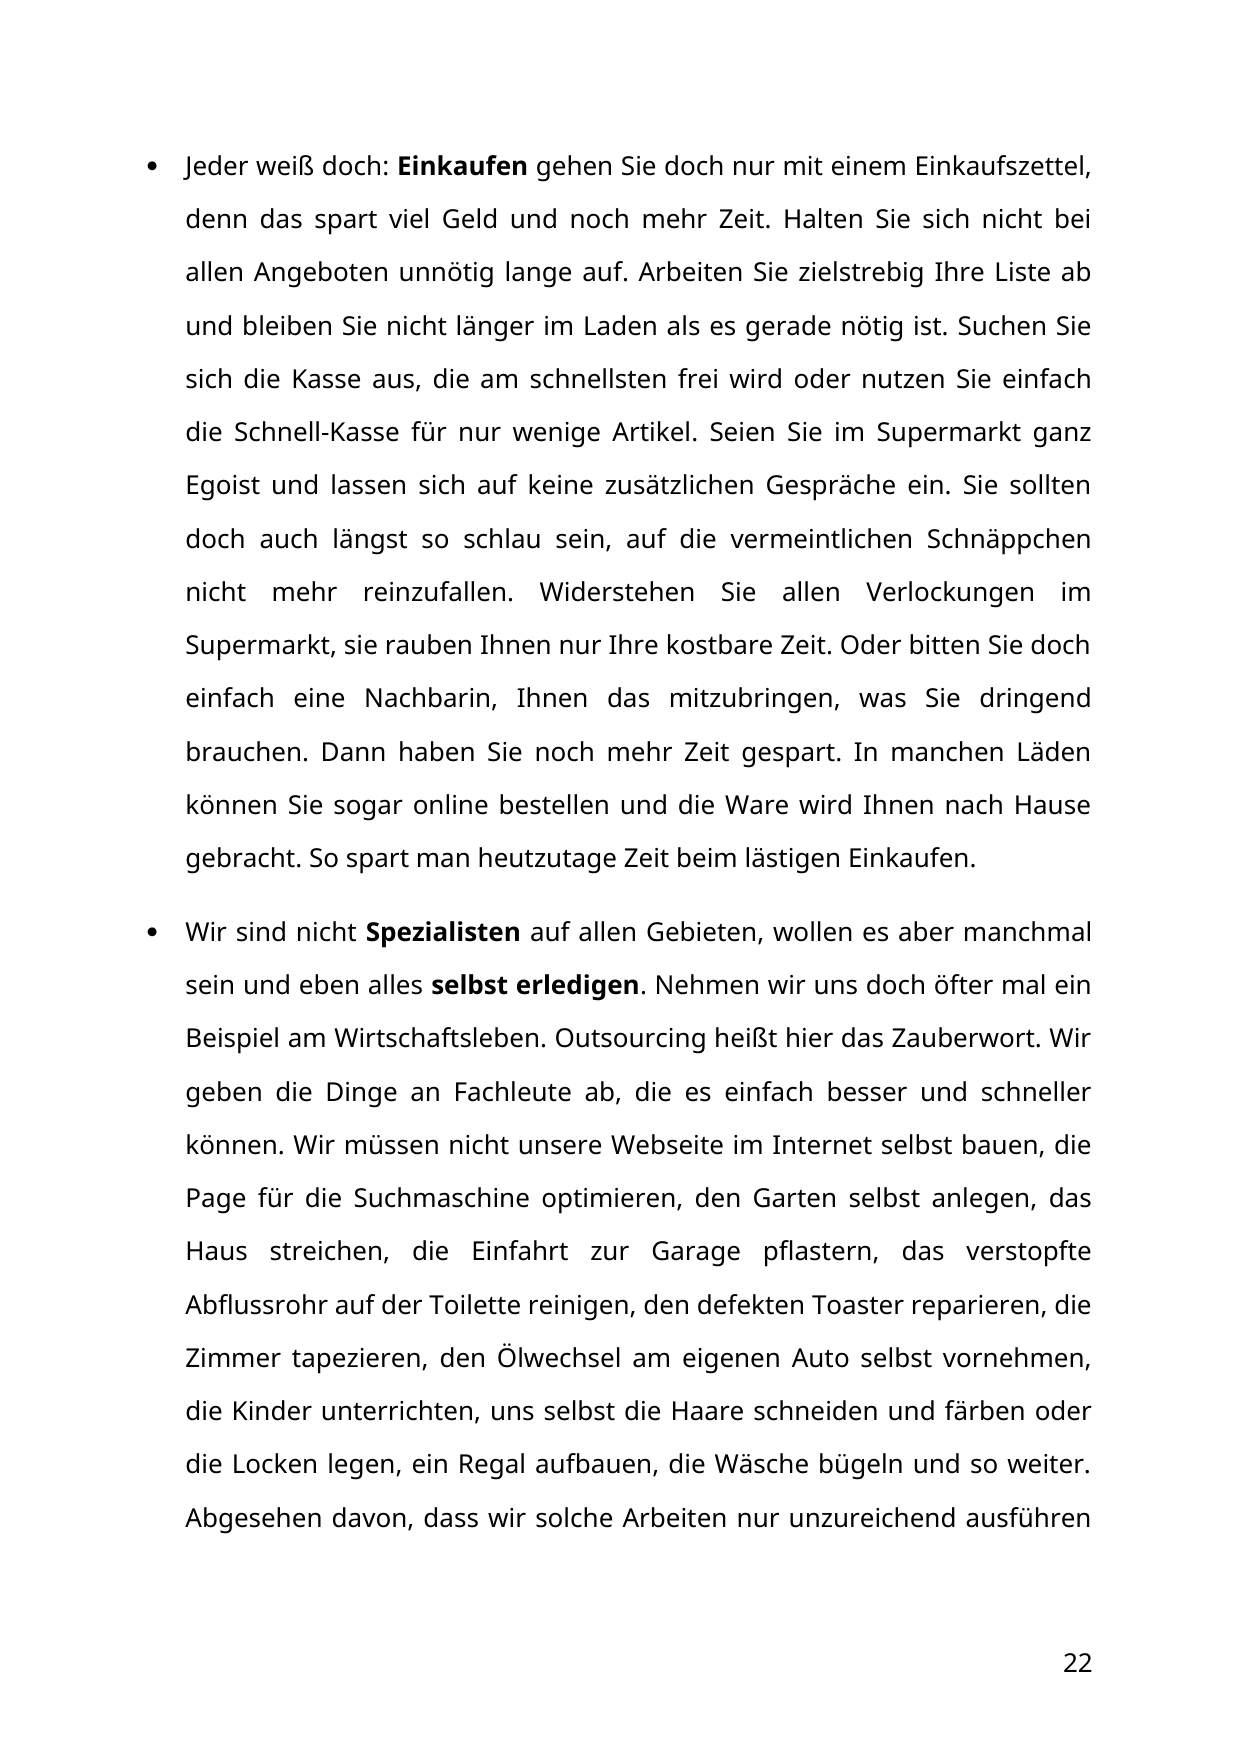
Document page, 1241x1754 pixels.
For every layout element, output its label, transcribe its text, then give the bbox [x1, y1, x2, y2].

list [148, 914, 1093, 1535]
list Jeder weiß doch: Einkaufen gehen Sie doch nur mit einem Einkaufszettel, denn das spart viel Geld und noch mehr Zeit. Halten Sie sich nicht bei allen Angeboten unnötig lange auf. Arbeiten Sie zielstrebig Ihre Liste ab und bleiben Sie nicht länger im Laden als es gerade nötig ist. Suchen Sie sich die Kasse aus, die am schnellsten frei wird oder nutzen Sie einfach die Schnell-Kasse für nur wenige Artikel. Seien Sie im Supermarkt ganz Egoist und lassen sich auf keine zusätzlichen Gespräche ein. Sie sollten doch auch längst so schlau sein, auf die vermeintlichen Schnäppchen nicht mehr reinzufallen. Widerstehen Sie allen Verlockungen im Supermarkt, sie rauben Ihnen nur Ihre kostbare Zeit. Oder bitten Sie doch einfach eine Nachbarin, Ihnen das mitzubringen, was Sie dringend brauchen. Dann haben Sie noch mehr Zeit gespart. In manchen Läden können Sie sogar online bestellen und die Ware wird Ihnen nach Hause gebracht. So spart man heutzutage Zeit beim lästigen Einkaufen. [148, 148, 1093, 875]
